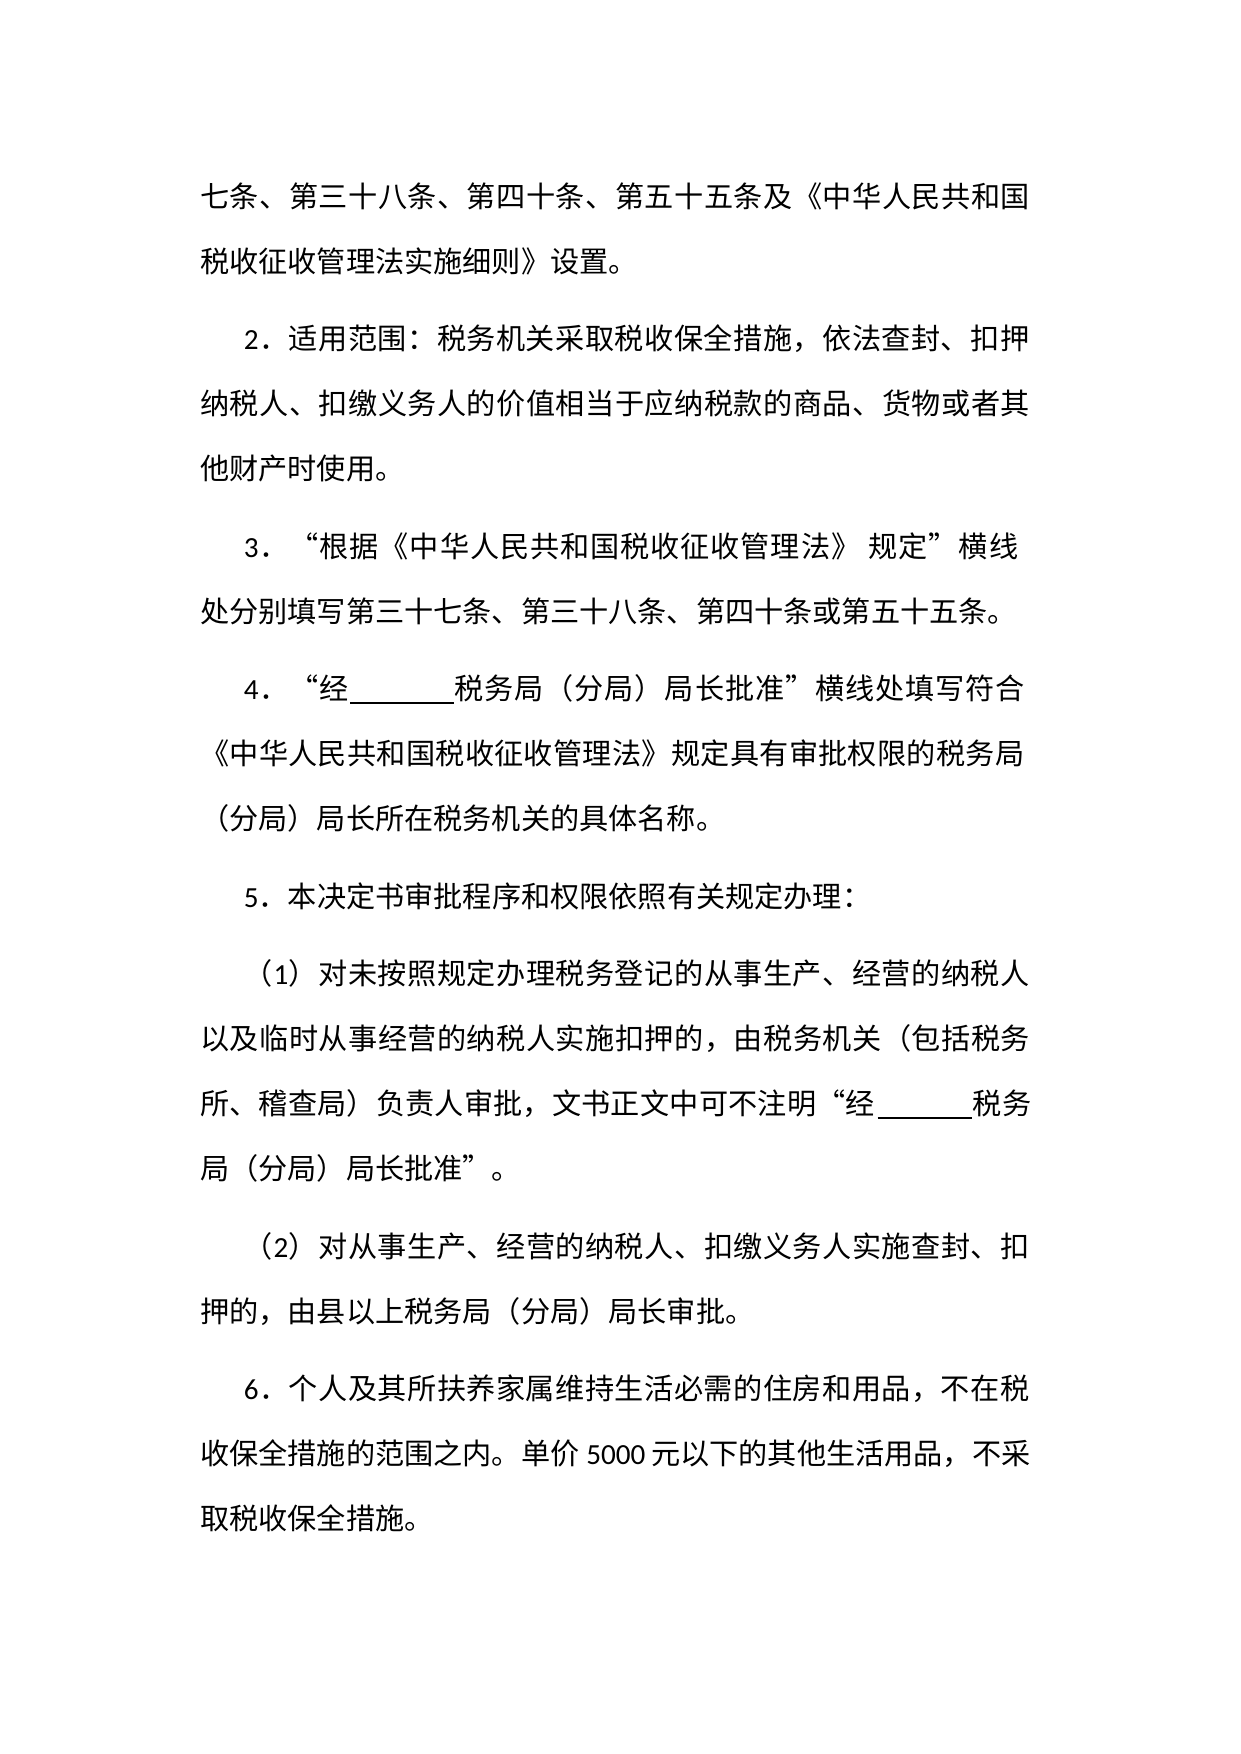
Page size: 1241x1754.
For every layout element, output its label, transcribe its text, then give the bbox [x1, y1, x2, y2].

text 5．本决定书审批程序和权限依照有关规定办理： [244, 862, 1053, 927]
text 3．“根据《中华人民共和国税收征收管理法》 规定”横线处分别填写第三十七条、第三十八条、第四十条或第五十五条。 [200, 512, 1019, 642]
text 4．“经 税务局（分局）局长批准”横线处填写符合《中华人民共和国税收征收管理法》规定具有审批权限的税务局（分局）局长所在税务机关的具体名称。 [200, 654, 1025, 849]
text 2．适用范围：税务机关采取税收保全措施，依法查封、扣押纳税人、扣缴义务人的价值相当于应纳税款的商品、货物或者其他财产时使用。 [200, 304, 1031, 499]
text （2）对从事生产、经营的纳税人、扣缴义务人实施查封、扣押的，由县以上税务局（分局）局长审批。 [200, 1212, 1031, 1342]
text 6．个人及其所扶养家属维持生活必需的住房和用品，不在税收保全措施的范围之内。单价5000元以下的其他生活用品，不采取税收保全措施。 [200, 1354, 1031, 1549]
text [200, 162, 1031, 292]
text （1）对未按照规定办理税务登记的从事生产、经营的纳税人以及临时从事经营的纳税人实施扣押的，由税务机关（包括税务所、稽查局）负责人审批，文书正文中可不注明“经 税务局（分局）局长批准”。 [200, 939, 1031, 1199]
